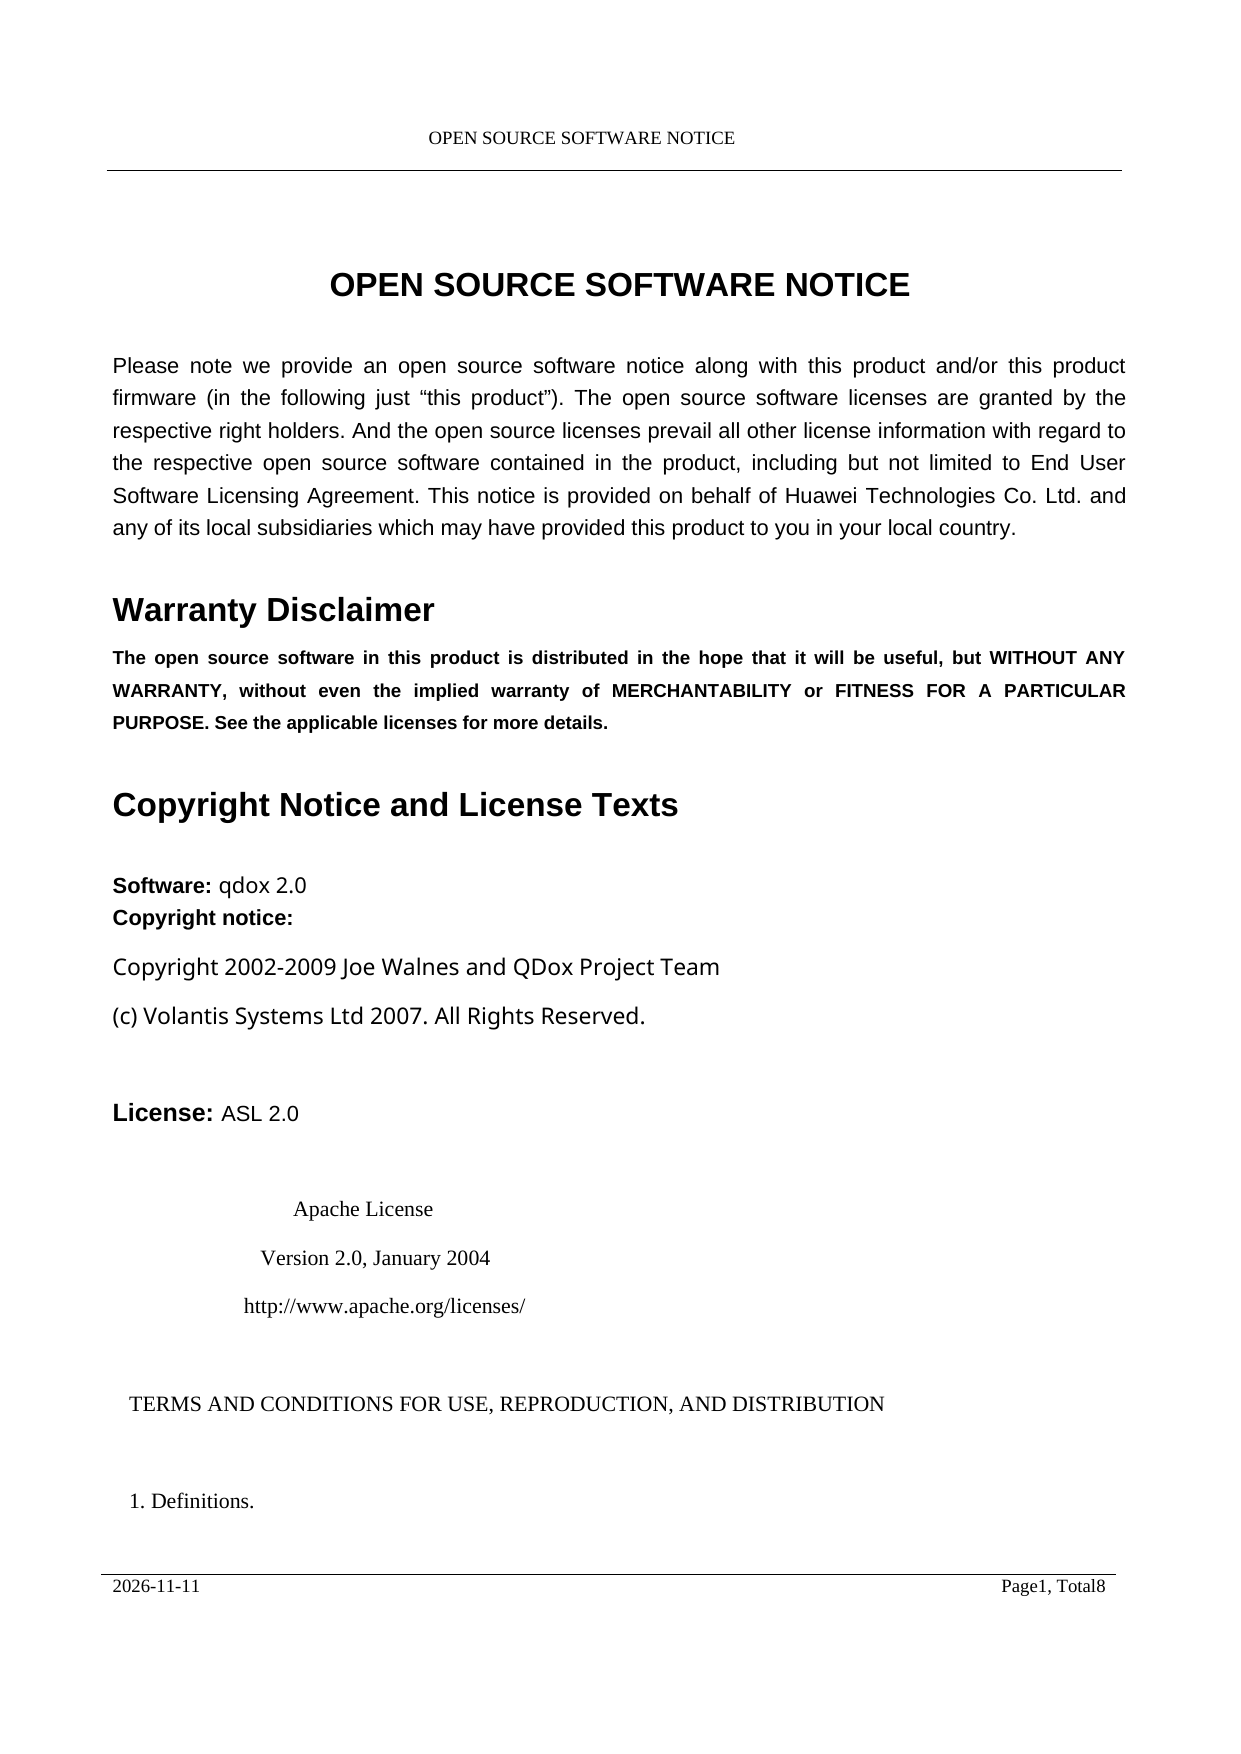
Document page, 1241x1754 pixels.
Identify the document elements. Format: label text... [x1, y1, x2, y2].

text The open source software in this product is distributed in the hope that it will be useful, but WITHOUT ANY WARRANTY, without even the implied warranty of MERCHANTABILITY or FITNESS FOR A PARTICULAR PURPOSE. See the applicable licenses for more details. [112, 641, 1128, 739]
text Please note we provide an open source software notice along with this product and/or this product firmware (in the following just “this product”). The open source software licenses are granted by the respective right holders. And the open source licenses prevail all other license information with regard to the respective open source software contained in the product, including but not limited to End User Software Licensing Agreement. This notice is provided on behalf of Huawei Technologies Co. Ltd. and any of its local subsidiaries which may have provided this product to you in your local country. [112, 349, 1128, 544]
text Copyright Notice and License Texts [112, 771, 1128, 836]
text OPEN SOURCE SOFTWARE NOTICE [112, 251, 1128, 316]
text Warranty Disclaimer [112, 576, 1128, 641]
text Software: qdox 2.0 [112, 869, 1128, 901]
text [112, 1143, 1128, 1517]
text Copyright notice: Copyright 2002-2009 Joe Walnes and QDox Project Team (c) Volantis Systems Ltd 2007. All Rights Reserved. [112, 901, 1128, 1080]
text License: ASL 2.0 [112, 1096, 1128, 1129]
